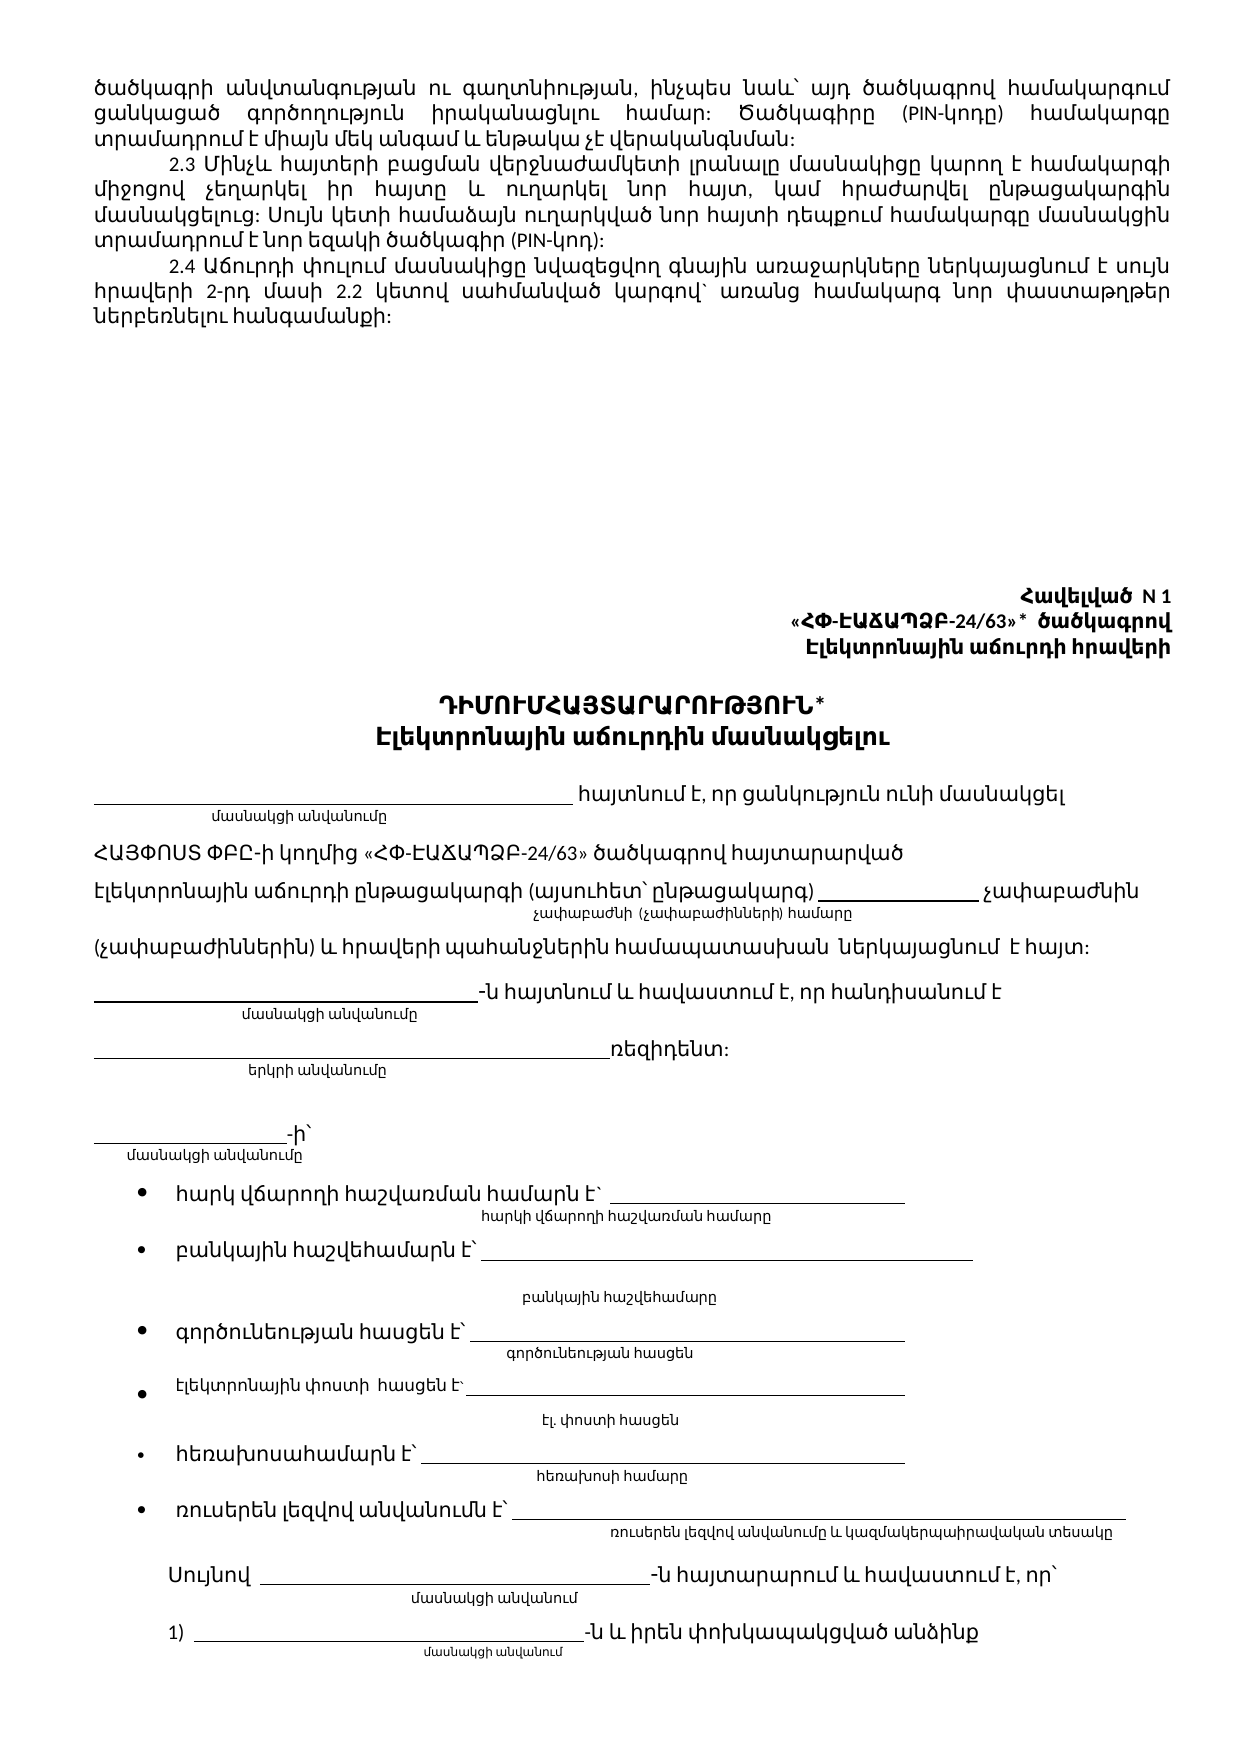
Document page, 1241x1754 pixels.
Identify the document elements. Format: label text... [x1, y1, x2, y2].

text հարկի վճարողի հաշվառման համարը [94, 1207, 1171, 1238]
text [94, 75, 1171, 151]
subtitle Էլեկտրոնային աճուրդին մասնակցելու [94, 721, 1171, 751]
text Հավելված N 1 [94, 583, 1171, 609]
text ԴԻՄՈՒՄՀԱՅՏԱՐԱՐՈՒԹՅՈՒՆ* [94, 690, 1171, 721]
text մասնակցի անվանումը [94, 1146, 1171, 1177]
text (չափաբաժիններին) և հրավերի պահանջներին համապատասխան ներկայացնում է հայտ: [94, 934, 1171, 960]
text երկրի անվանումը [94, 1061, 1171, 1092]
text հայտնում է, որ ցանկություն ունի մասնակցել [94, 782, 1171, 807]
text ՀԱՅՓՈՍՏ ՓԲԸ-ի կողմից «ՀՓ-ԷԱՃԱՊՁԲ-24/63» ծածկագրով հայտարարված [94, 838, 1171, 866]
text մասնակցի անվանում [94, 1645, 1171, 1670]
text ռուսերեն լեզվով անվանումը և կազմակերպաիրավական տեսակը [536, 1523, 1171, 1553]
text բանկային հաշվեհամարը [94, 1288, 1171, 1319]
text մասնակցի անվանումը [94, 1006, 1171, 1036]
list գործունեության հասցեն է՝ [138, 1319, 1171, 1345]
text 2.3 Մինչև հայտերի բացման վերջնաժամկետի լրանալը մասնակիցը կարող է համակարգի միջոցով չեղարկել իր հայտը և ուղարկել նոր հայտ, կամ հրաժարվել ընթացակարգին մասնակցելուց: Սույն կետի համաձայն ուղարկված նոր հայտի դեպքում համակարգը մասնակցին տրամադրում է նոր եզակի ծածկագիր (PIN-կոդ): [94, 151, 1171, 253]
text 1) -ն և իրեն փոխկապակցված անձինք [94, 1619, 1171, 1645]
text էլ. փոստի հասցեն [94, 1411, 1171, 1441]
text մասնակցի անվանումը [94, 807, 1171, 838]
list ռուսերեն լեզվով անվանումն է՝ [138, 1497, 1171, 1523]
text -ն հայտնում և հավաստում է, որ հանդիսանում է [94, 975, 1171, 1006]
text Էլեկտրոնային աճուրդի հրավերի [94, 634, 1171, 659]
text «ՀՓ-ԷԱՃԱՊՁԲ-24/63»* ծածկագրով [94, 609, 1171, 634]
list հեռախոսահամարն է՝ [138, 1441, 1171, 1467]
text չափաբաժնի (չափաբաժինների) համարը [94, 904, 1171, 934]
text 2.4 Աճուրդի փուլում մասնակիցը նվազեցվող գնային առաջարկները ներկայացնում է սույն հրավերի 2-րդ մասի 2.2 կետով սահմանված կարգով` առանց համակարգ նոր փաստաթղթեր ներբեռնելու հանգամանքի: [94, 253, 1171, 329]
text Սույնով -ն հայտարարում և հավաստում է, որ՝ [94, 1558, 1171, 1589]
text էլեկտրոնային աճուրդի ընթացակարգի (այսուհետ՝ ընթացակարգ) չափաբաժնին [94, 878, 1171, 904]
list հարկ վճարողի հաշվառման համարն է` [138, 1177, 1171, 1207]
text մասնակցի անվանում [94, 1589, 1171, 1619]
text հեռախոսի համարը [462, 1467, 1171, 1497]
text -ի՝ [94, 1121, 1171, 1146]
text ռեզիդենտ: [94, 1036, 1171, 1061]
text գործունեության հասցեն [94, 1345, 1171, 1375]
list բանկային հաշվեհամարն է՝ [138, 1238, 1171, 1288]
list էլեկտրոնային փոստի հասցեն է՝ [138, 1375, 1171, 1411]
